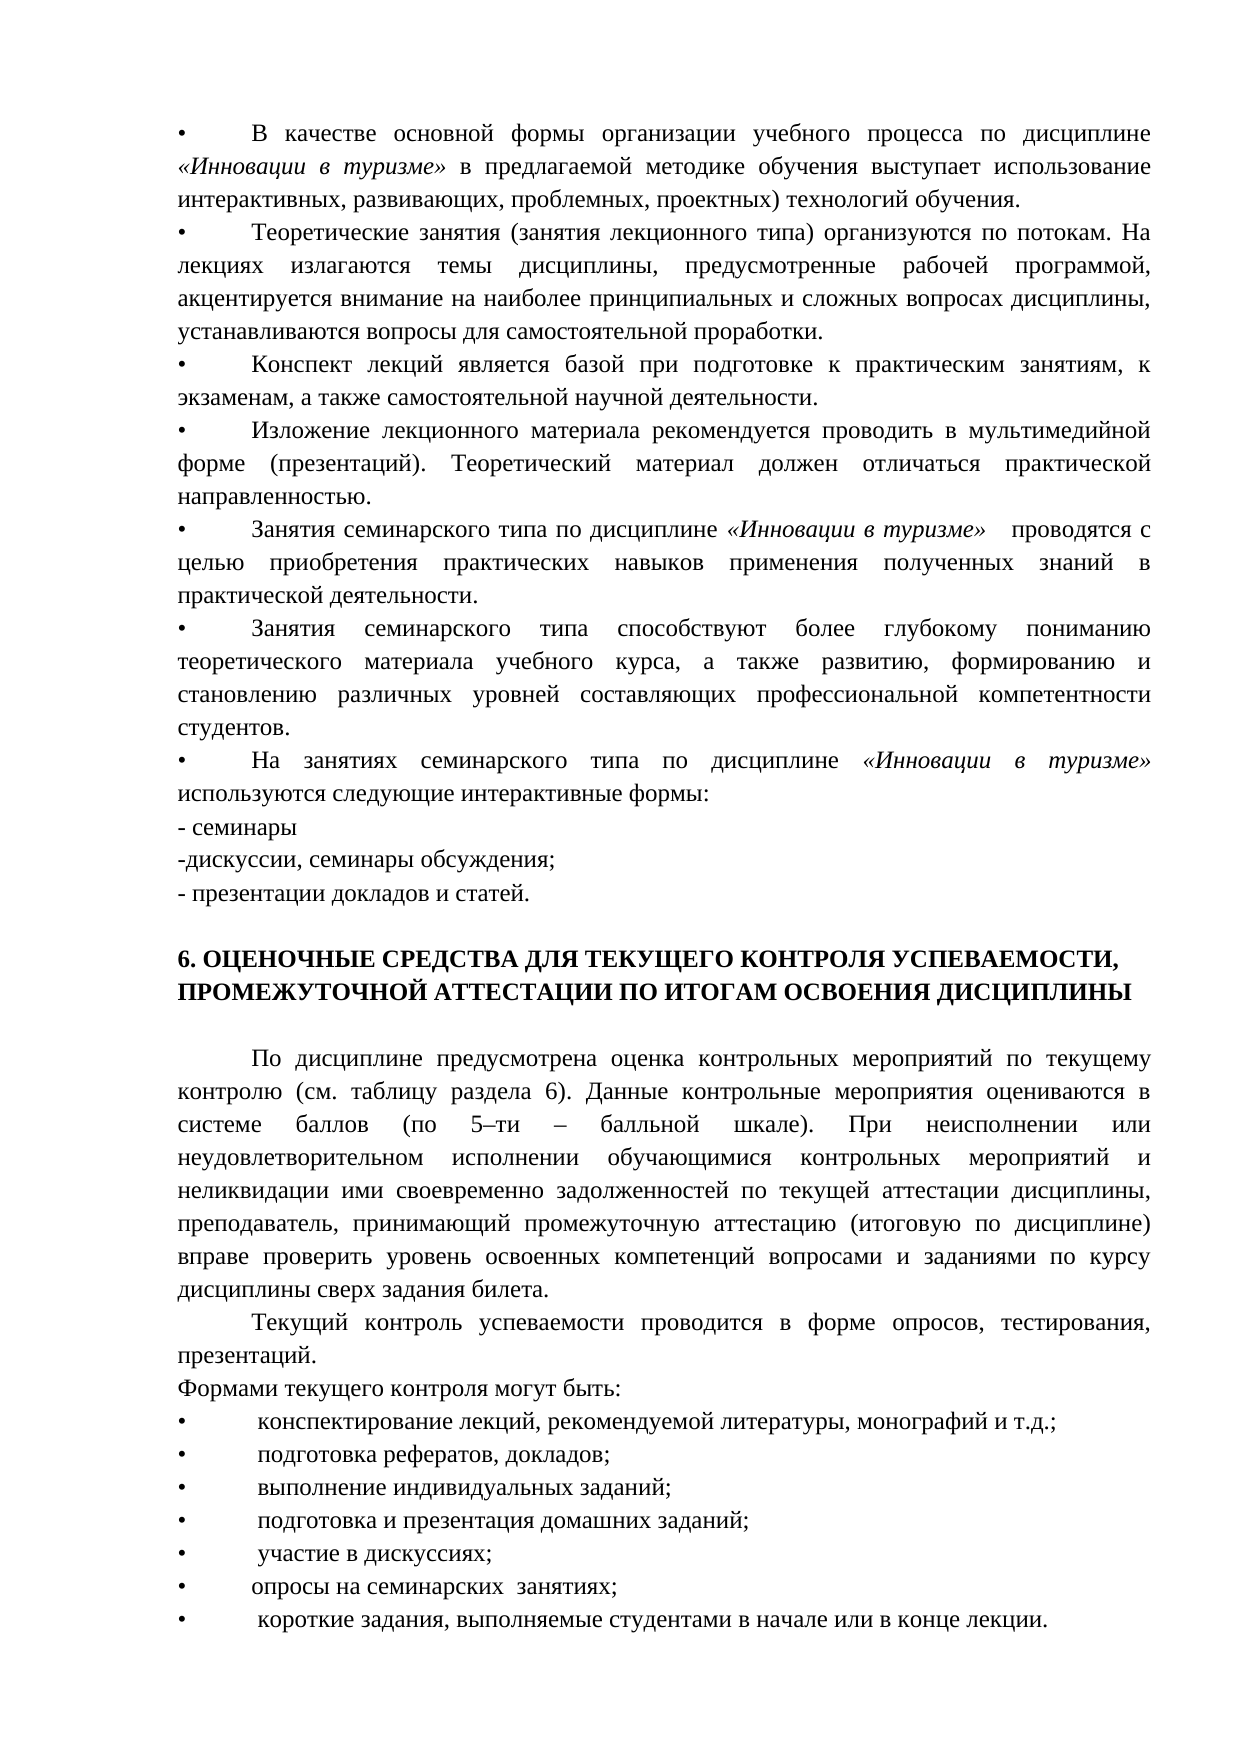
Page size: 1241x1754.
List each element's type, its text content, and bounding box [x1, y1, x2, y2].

text • Занятия семинарского типа способствуют более глубокому пониманию теоретического материала учебного курса, а также развитию, формированию и становлению различных уровней составляющих профессиональной компетентности студентов. [177, 613, 1152, 741]
text • опросы на семинарских занятиях; [177, 1571, 1152, 1600]
text • Конспект лекций является базой при подготовке к практическим занятиям, к экзаменам, а также самостоятельной научной деятельности. [177, 349, 1152, 411]
text - семинары [177, 812, 1152, 840]
text • В качестве основной формы организации учебного процесса по дисциплине «Инновации в туризме» в предлагаемой методике обучения выступает использование интерактивных, развивающих, проблемных, проектных) технологий обучения. [177, 118, 1152, 213]
text 6. ОЦЕНОЧНЫЕ СРЕДСТВА ДЛЯ ТЕКУЩЕГО КОНТРОЛЯ УСПЕВАЕМОСТИ, ПРОМЕЖУТОЧНОЙ АТТЕСТАЦИИ ПО ИТОГАМ ОСВОЕНИЯ ДИСЦИПЛИНЫ [177, 944, 1152, 1005]
text • Изложение лекционного материала рекомендуется проводить в мультимедийной форме (презентаций). Теоретический материал должен отличаться практической направленностью. [177, 415, 1152, 510]
text - презентации докладов и статей. [177, 878, 1152, 906]
text • подготовка и презентация домашних заданий; [177, 1505, 1152, 1534]
text • подготовка рефератов, докладов; [177, 1439, 1152, 1468]
text По дисциплине предусмотрена оценка контрольных мероприятий по текущему контролю (см. таблицу раздела 6). Данные контрольные мероприятия оцениваются в системе баллов (по 5–ти – балльной шкале). При неисполнении или неудовлетворительном исполнении обучающимися контрольных мероприятий и неликвидации ими своевременно задолженностей по текущей аттестации дисциплины, преподаватель, принимающий промежуточную аттестацию (итоговую по дисциплине) вправе проверить уровень освоенных компетенций вопросами и заданиями по курсу дисциплины сверх задания билета. [177, 1043, 1152, 1303]
text • участие в дискуссиях; [177, 1538, 1152, 1567]
text • выполнение индивидуальных заданий; [177, 1472, 1152, 1501]
text Формами текущего контроля могут быть: [177, 1373, 1152, 1402]
text Текущий контроль успеваемости проводится в форме опросов, тестирования, презентаций. [177, 1307, 1152, 1369]
text • конспектирование лекций, рекомендуемой литературы, монографий и т.д.; [177, 1406, 1152, 1435]
text • Занятия семинарского типа по дисциплине «Инновации в туризме» проводятся с целью приобретения практических навыков применения полученных знаний в практической деятельности. [177, 514, 1152, 609]
text • короткие задания, выполняемые студентами в начале или в конце лекции. [177, 1604, 1152, 1633]
text -дискуссии, семинары обсуждения; [177, 844, 1152, 873]
text • На занятиях семинарского типа по дисциплине «Инновации в туризме» используются следующие интерактивные формы: [177, 746, 1152, 807]
text • Теоретические занятия (занятия лекционного типа) организуются по потокам. На лекциях излагаются темы дисциплины, предусмотренные рабочей программой, акцентируется внимание на наиболее принципиальных и сложных вопросах дисциплины, устанавливаются вопросы для самостоятельной проработки. [177, 217, 1152, 345]
